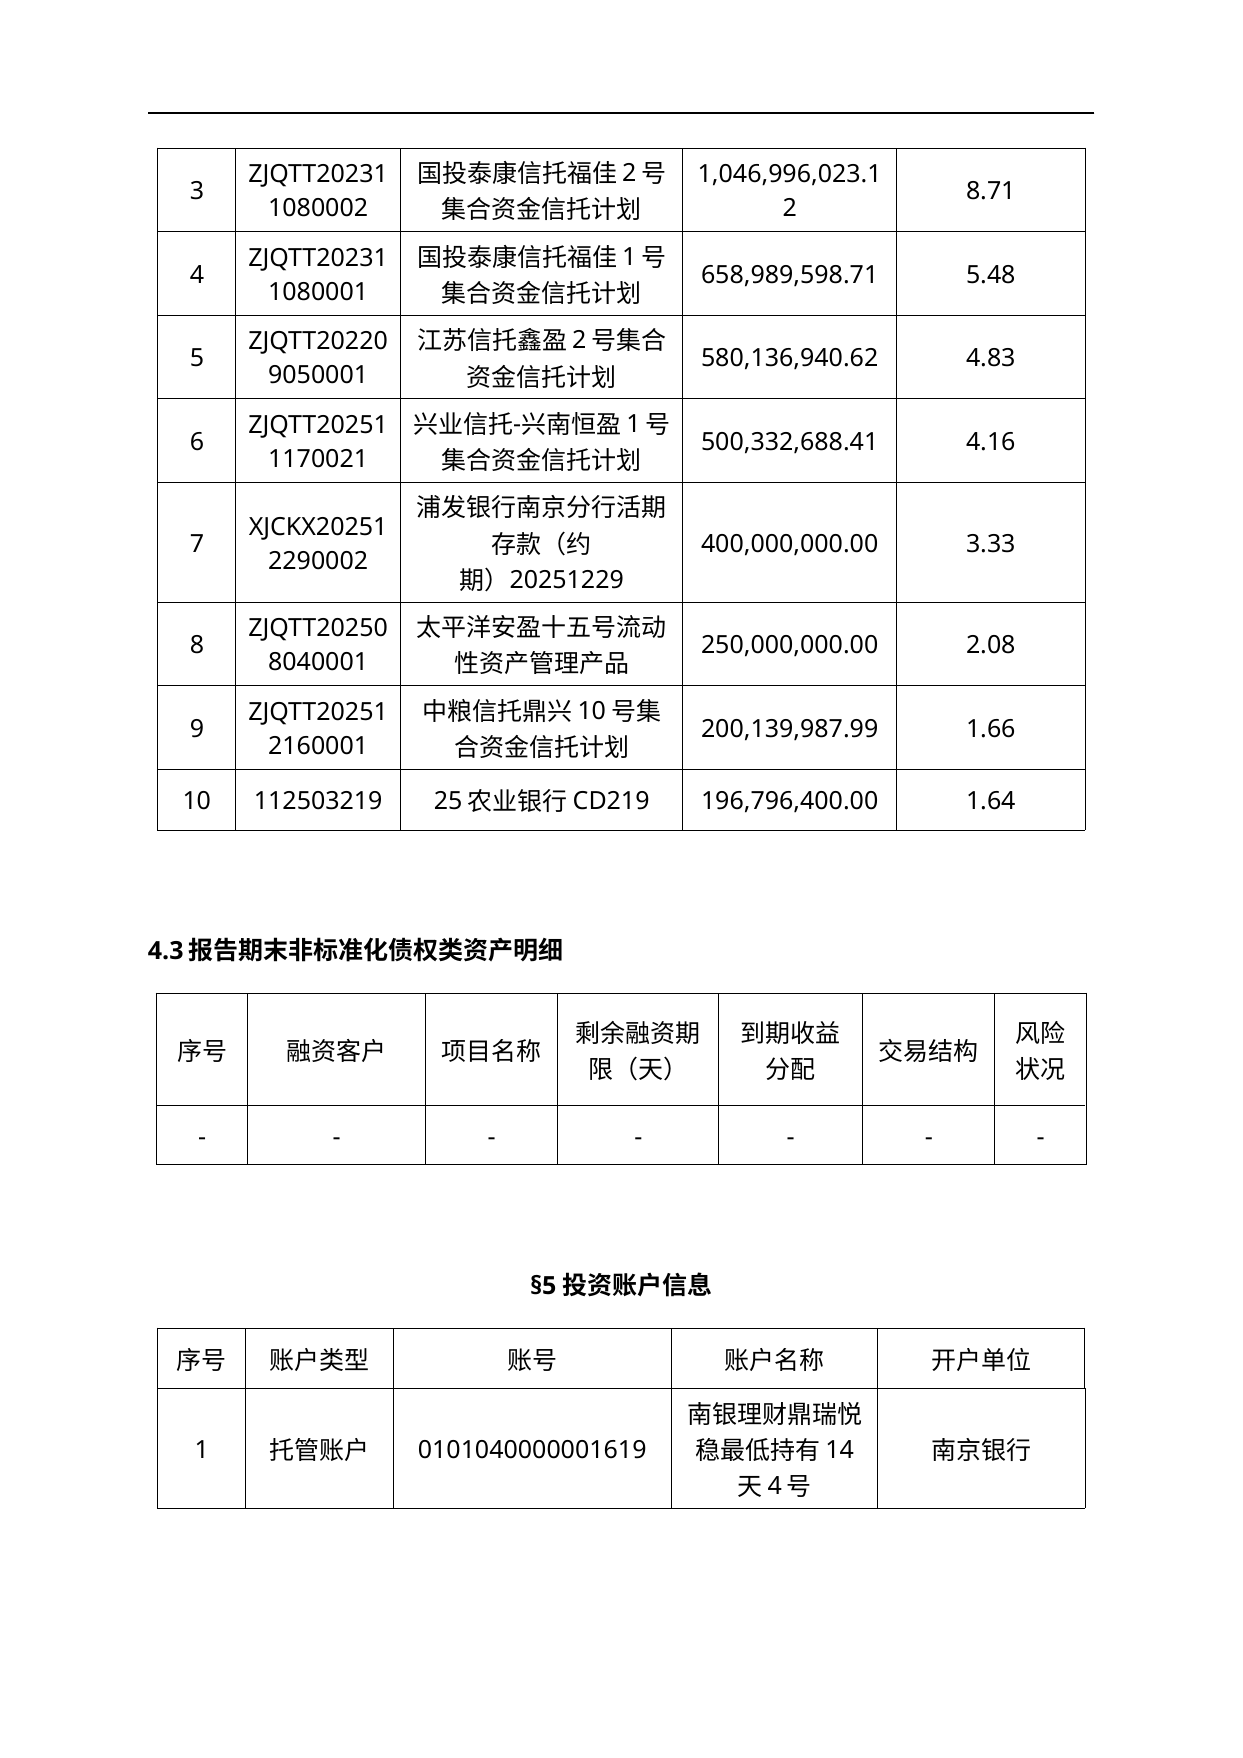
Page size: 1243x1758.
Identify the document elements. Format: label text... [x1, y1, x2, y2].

table_cell 南银理财鼎瑞悦稳最低持有14天4号 [672, 1389, 877, 1508]
table_cell - [719, 1106, 862, 1164]
table_cell 太平洋安盈十五号流动性资产管理产品 [401, 603, 682, 685]
table_cell 3.33 [897, 483, 1085, 602]
table_cell 国投泰康信托福佳1号集合资金信托计划 [401, 232, 682, 315]
table_header 开户单位 [878, 1329, 1084, 1388]
table_cell 112503219 [236, 770, 400, 829]
table_cell 2.08 [897, 603, 1085, 685]
table_cell 1.66 [897, 686, 1085, 769]
table_cell 江苏信托鑫盈2号集合资金信托计划 [401, 316, 682, 398]
table_cell ZJQTT202209050001 [236, 316, 400, 398]
table_header 交易结构 [863, 994, 994, 1105]
table_header 账号 [394, 1329, 671, 1388]
table_cell 10 [158, 770, 235, 829]
text §5 投资账户信息 [148, 1266, 1094, 1302]
table_header 序号 [157, 994, 247, 1105]
table_cell 8 [158, 603, 235, 685]
table_cell 4.16 [897, 399, 1085, 482]
table_cell ZJQTT202512160001 [236, 686, 400, 769]
table_cell 658,989,598.71 [683, 232, 896, 315]
table_cell - [426, 1106, 557, 1164]
table_cell 4.83 [897, 316, 1085, 398]
text 4.3报告期末非标准化债权类资产明细 [148, 931, 1094, 967]
table_cell ZJQTT202311080002 [236, 149, 400, 231]
table_cell - [248, 1106, 425, 1164]
table_cell 250,000,000.00 [683, 603, 896, 685]
table_header 账户类型 [246, 1329, 393, 1388]
table_cell 中粮信托鼎兴10号集合资金信托计划 [401, 686, 682, 769]
table_header 账户名称 [672, 1329, 877, 1388]
table_cell 7 [158, 483, 235, 602]
table_cell ZJQTT202508040001 [236, 603, 400, 685]
table_cell 0101040000001619 [394, 1389, 671, 1508]
table_cell 9 [158, 686, 235, 769]
table_header 融资客户 [248, 994, 425, 1105]
table_cell - [995, 1105, 1086, 1164]
table_cell 南京银行 [878, 1389, 1085, 1508]
table_cell 8.71 [897, 149, 1085, 231]
table_cell 6 [158, 399, 235, 482]
table_cell 4 [158, 232, 235, 315]
table_cell 浦发银行南京分行活期存款（约期）20251229 [401, 483, 682, 602]
table_cell - [558, 1106, 718, 1164]
table_cell 580,136,940.62 [683, 316, 896, 398]
table_header 项目名称 [426, 994, 557, 1105]
table_cell 200,139,987.99 [683, 686, 896, 769]
table_cell 25农业银行CD219 [401, 770, 682, 829]
table_cell 国投泰康信托福佳2号集合资金信托计划 [401, 149, 682, 231]
table_cell - [863, 1106, 994, 1164]
table_cell 兴业信托-兴南恒盈1号集合资金信托计划 [401, 399, 682, 482]
table_cell 5 [158, 316, 235, 398]
table_cell - [157, 1106, 247, 1164]
table_cell ZJQTT202311080001 [236, 232, 400, 315]
table_cell 400,000,000.00 [683, 483, 896, 602]
table_cell 3 [158, 149, 235, 231]
table_cell 1,046,996,023.12 [683, 149, 896, 231]
table_header 风险状况 [995, 994, 1086, 1105]
table_cell 1.64 [897, 770, 1085, 829]
table_cell 500,332,688.41 [683, 399, 896, 482]
table_header 到期收益分配 [719, 994, 862, 1105]
table_header 序号 [158, 1329, 245, 1388]
table_cell 5.48 [897, 232, 1085, 315]
table_cell 1 [158, 1389, 245, 1508]
table_cell 托管账户 [246, 1389, 393, 1508]
table_cell ZJQTT202511170021 [236, 399, 400, 482]
table_cell 196,796,400.00 [683, 770, 896, 829]
table_cell XJCKX202512290002 [236, 483, 400, 602]
table_header 剩余融资期限（天） [558, 994, 718, 1105]
